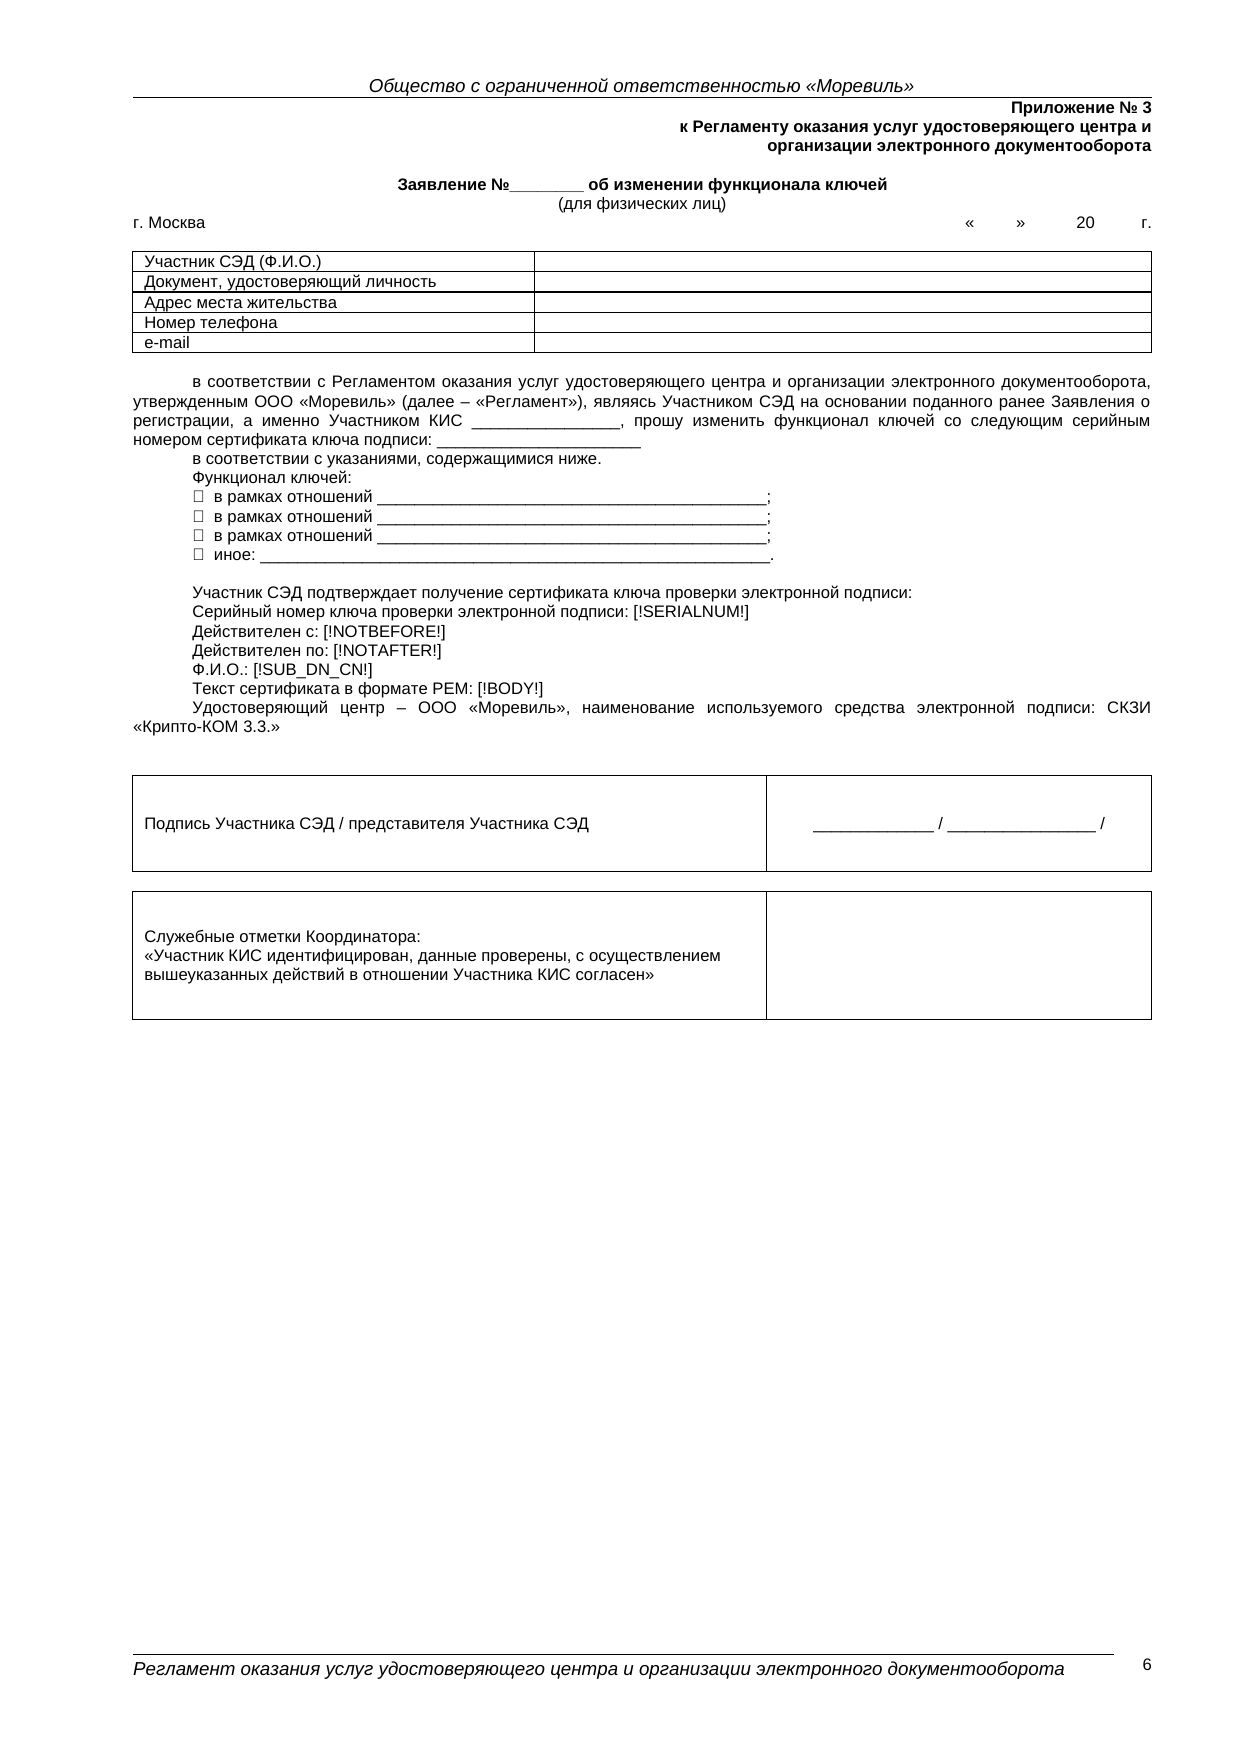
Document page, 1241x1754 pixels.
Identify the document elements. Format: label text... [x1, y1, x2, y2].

text  в рамках отношений __________________________________________; [133, 506, 1152, 526]
text Участник СЭД подтверждает получение сертификата ключа проверки электронной подписи: [133, 583, 1152, 602]
text Ф.И.О.: [!SUB_DN_CN!] [133, 660, 1152, 679]
text в соответствии с Регламентом оказания услуг удостоверяющего центра и организации электронного документооборота, утвержденным ООО «Моревиль» (далее – «Регламент»), являясь Участником СЭД на основании поданного ранее Заявления о регистрации, а именно Участником КИС ________________, прошу изменить функционал ключей со следующим серийным номером сертификата ключа подписи: ______________________ [133, 372, 1152, 449]
text Удостоверяющий центр – ООО «Моревиль», наименование используемого средства электронной подписи: СКЗИ «Крипто-КОМ 3.3.» [133, 698, 1152, 736]
text г. Москва « » 20 г. [133, 213, 1152, 232]
text к Регламенту оказания услуг удостоверяющего центра и [133, 117, 1152, 136]
table_cell [535, 313, 1151, 332]
table_header Подпись Участника СЭД / представителя Участника СЭД [133, 776, 766, 871]
text Заявление №________ об изменении функционала ключей [133, 174, 1152, 193]
table_header [767, 892, 1151, 1019]
table_cell Номер телефона [133, 313, 534, 332]
text Приложение № 3 [133, 98, 1152, 117]
table_cell [535, 272, 1151, 291]
table_cell [535, 333, 1151, 352]
table_header [535, 252, 1151, 271]
text Действителен с: [!NOTBEFORE!] [133, 621, 1152, 641]
text организации электронного документооборота [133, 136, 1152, 155]
text в соответствии с указаниями, содержащимися ниже. [133, 449, 1152, 468]
text Серийный номер ключа проверки электронной подписи: [!SERIALNUM!] [133, 602, 1152, 621]
text  иное: _______________________________________________________. [133, 545, 1152, 564]
table_header Участник СЭД (Ф.И.О.) [133, 252, 534, 271]
table_header Служебные отметки Координатора: «Участник КИС идентифицирован, данные проверены, с осуществлением вышеуказанных действий в отношении Участника КИС согласен» [133, 892, 766, 1019]
text  в рамках отношений __________________________________________; [133, 487, 1152, 506]
text Функционал ключей: [133, 468, 1152, 487]
text (для физических лиц) [133, 193, 1152, 213]
table_cell e-mail [133, 333, 534, 352]
text Текст сертификата в формате PEM: [!BODY!] [133, 679, 1152, 698]
table_cell Документ, удостоверяющий личность [133, 272, 534, 291]
table_cell [535, 293, 1151, 312]
table_header _____________ / ________________ / [767, 776, 1151, 871]
text  в рамках отношений __________________________________________; [133, 526, 1152, 545]
text Действителен по: [!NOTAFTER!] [133, 641, 1152, 660]
table_cell Адрес места жительства [133, 293, 534, 312]
